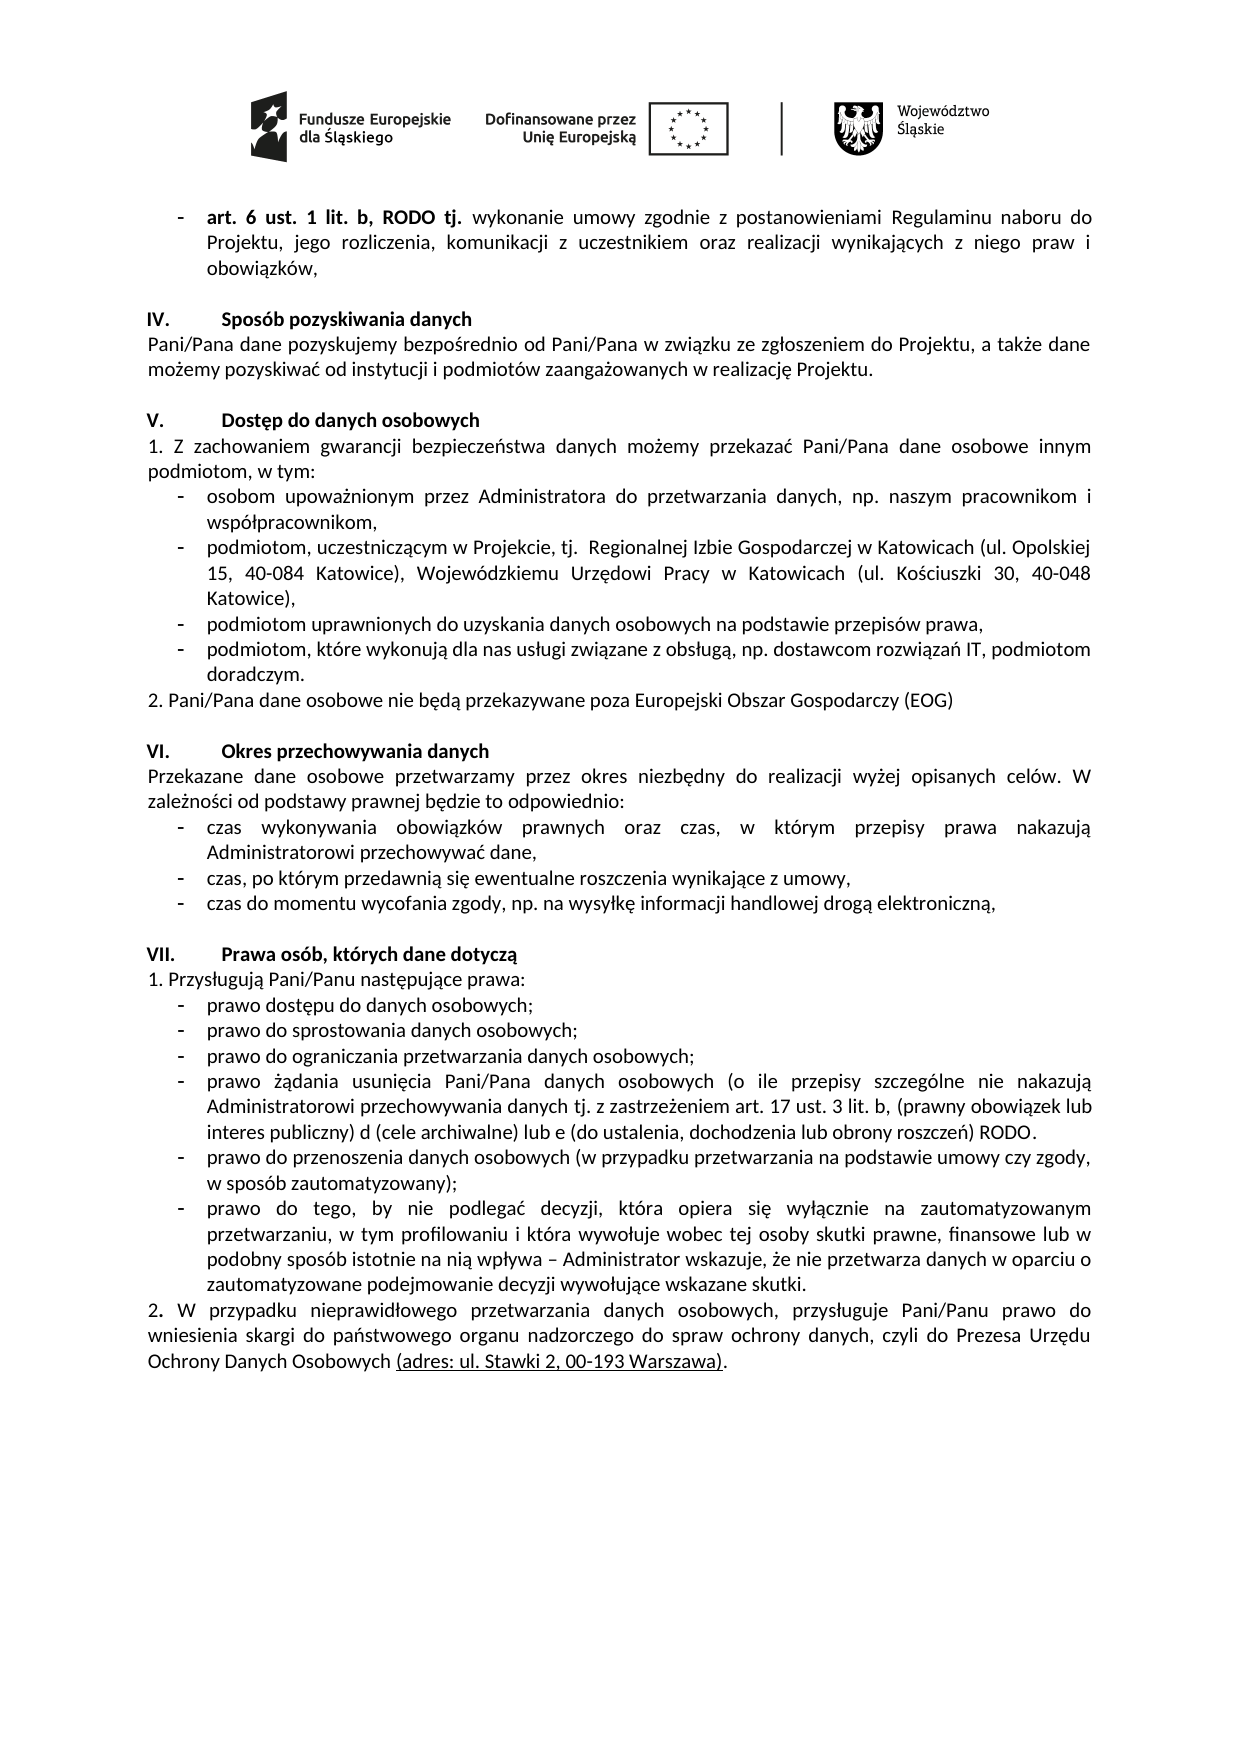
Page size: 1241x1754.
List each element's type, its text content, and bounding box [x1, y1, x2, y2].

list prawo do tego, by nie podlegać decyzji, która opiera się wyłącznie na zautomatyzowanym przetwarzaniu, w tym profilowaniu i która wywołuje wobec tej osoby skutki prawne, finansowe lub w podobny sposób istotnie na nią wpływa – Administrator wskazuje, że nie przetwarza danych w oparciu o zautomatyzowane podejmowanie decyzji wywołujące wskazane skutki. [177, 1195, 1093, 1297]
text 2. W przypadku nieprawidłowego przetwarzania danych osobowych, przysługuje Pani/Panu prawo do wniesienia skargi do państwowego organu nadzorczego do spraw ochrony danych, czyli do Prezesa Urzędu Ochrony Danych Osobowych (adres: ul. Stawki 2, 00-193 Warszawa). [148, 1297, 1093, 1373]
picture [233, 73, 1007, 180]
list prawo do sprostowania danych osobowych; [177, 1017, 1093, 1043]
list prawo dostępu do danych osobowych; [177, 992, 1093, 1017]
text Przekazane dane osobowe przetwarzamy przez okres niezbędny do realizacji wyżej opisanych celów. W zależności od podstawy prawnej będzie to odpowiednio: [148, 763, 1093, 814]
list Sposób pozyskiwania danych [146, 306, 1093, 331]
text 1. Przysługują Pani/Panu następujące prawa: [148, 967, 1093, 992]
list czas, po którym przedawnią się ewentualne roszczenia wynikające z umowy, [177, 865, 1093, 890]
list prawo do przenoszenia danych osobowych (w przypadku przetwarzania na podstawie umowy czy zgody, w sposób zautomatyzowany); [177, 1144, 1093, 1195]
list podmiotom uprawnionych do uzyskania danych osobowych na podstawie przepisów prawa, [177, 611, 1093, 636]
list czas wykonywania obowiązków prawnych oraz czas, w którym przepisy prawa nakazują Administratorowi przechowywać dane, [177, 814, 1093, 865]
list czas do momentu wycofania zgody, np. na wysyłkę informacji handlowej drogą elektroniczną, [177, 890, 1093, 916]
list prawo żądania usunięcia Pani/Pana danych osobowych (o ile przepisy szczególne nie nakazują Administratorowi przechowywania danych tj. z zastrzeżeniem art. 17 ust. 3 lit. b, (prawny obowiązek lub interes publiczny) d (cele archiwalne) lub e (do ustalenia, dochodzenia lub obrony roszczeń) RODO. [177, 1068, 1093, 1144]
list podmiotom, które wykonują dla nas usługi związane z obsługą, np. dostawcom rozwiązań IT, podmiotom doradczym. [177, 636, 1093, 687]
text 2. Pani/Pana dane osobowe nie będą przekazywane poza Europejski Obszar Gospodarczy (EOG) [148, 687, 1093, 712]
list Dostęp do danych osobowych [146, 407, 1093, 433]
list prawo do ograniczania przetwarzania danych osobowych; [177, 1043, 1093, 1068]
list podmiotom, uczestniczącym w Projekcie, tj. Regionalnej Izbie Gospodarczej w Katowicach (ul. Opolskiej 15, 40-084 Katowice), Wojewódzkiemu Urzędowi Pracy w Katowicach (ul. Kościuszki 30, 40-048 Katowice), [177, 534, 1093, 611]
list Okres przechowywania danych [146, 738, 1093, 763]
text Pani/Pana dane pozyskujemy bezpośrednio od Pani/Pana w związku ze zgłoszeniem do Projektu, a także dane możemy pozyskiwać od instytucji i podmiotów zaangażowanych w realizację Projektu. [148, 331, 1093, 382]
list Prawa osób, których dane dotyczą [146, 941, 1093, 967]
list art. 6 ust. 1 lit. b, RODO tj. wykonanie umowy zgodnie z postanowieniami Regulaminu naboru do Projektu, jego rozliczenia, komunikacji z uczestnikiem oraz realizacji wynikających z niego praw i obowiązków, [177, 204, 1093, 280]
text 1. Z zachowaniem gwarancji bezpieczeństwa danych możemy przekazać Pani/Pana dane osobowe innym podmiotom, w tym: [148, 433, 1093, 484]
list osobom upoważnionym przez Administratora do przetwarzania danych, np. naszym pracownikom i współpracownikom, [177, 484, 1093, 534]
